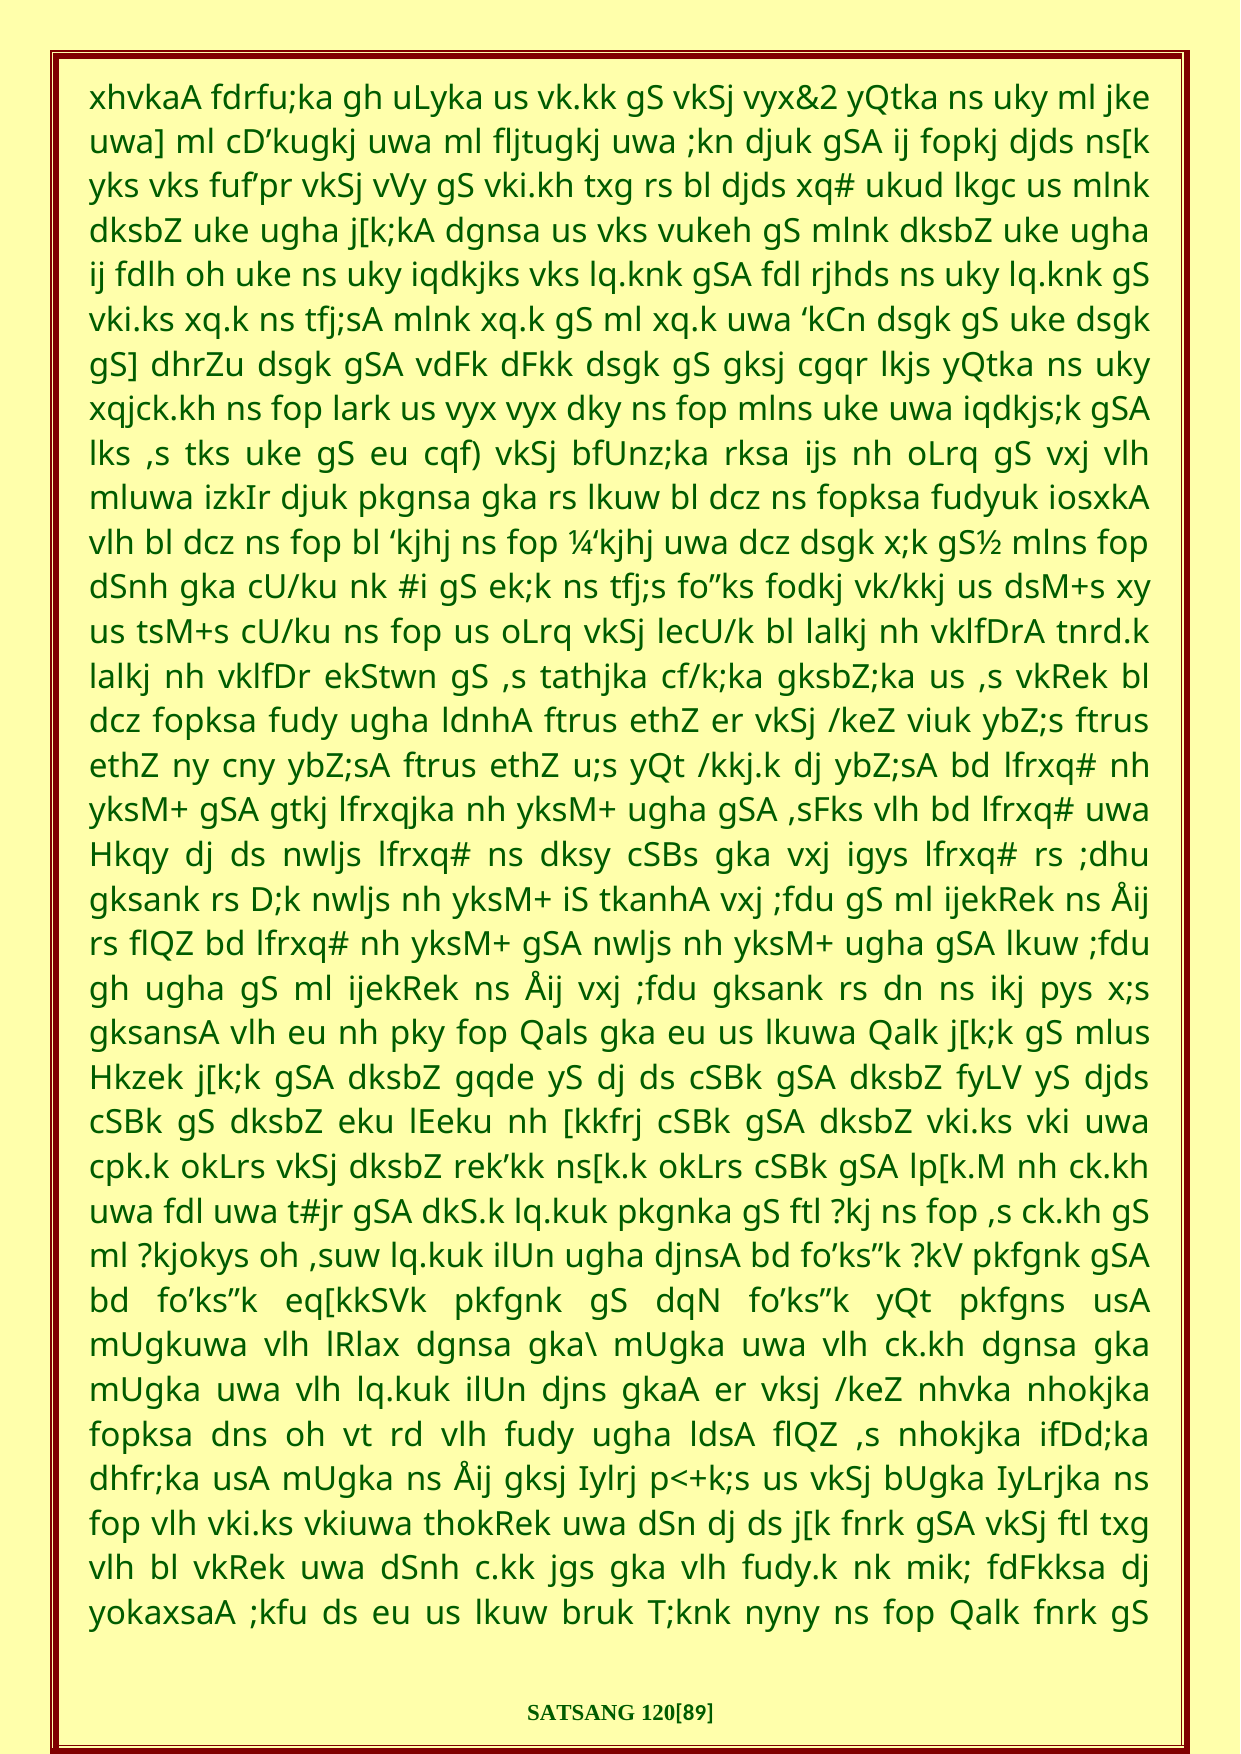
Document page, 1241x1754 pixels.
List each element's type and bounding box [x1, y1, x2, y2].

text [89, 74, 1152, 1634]
